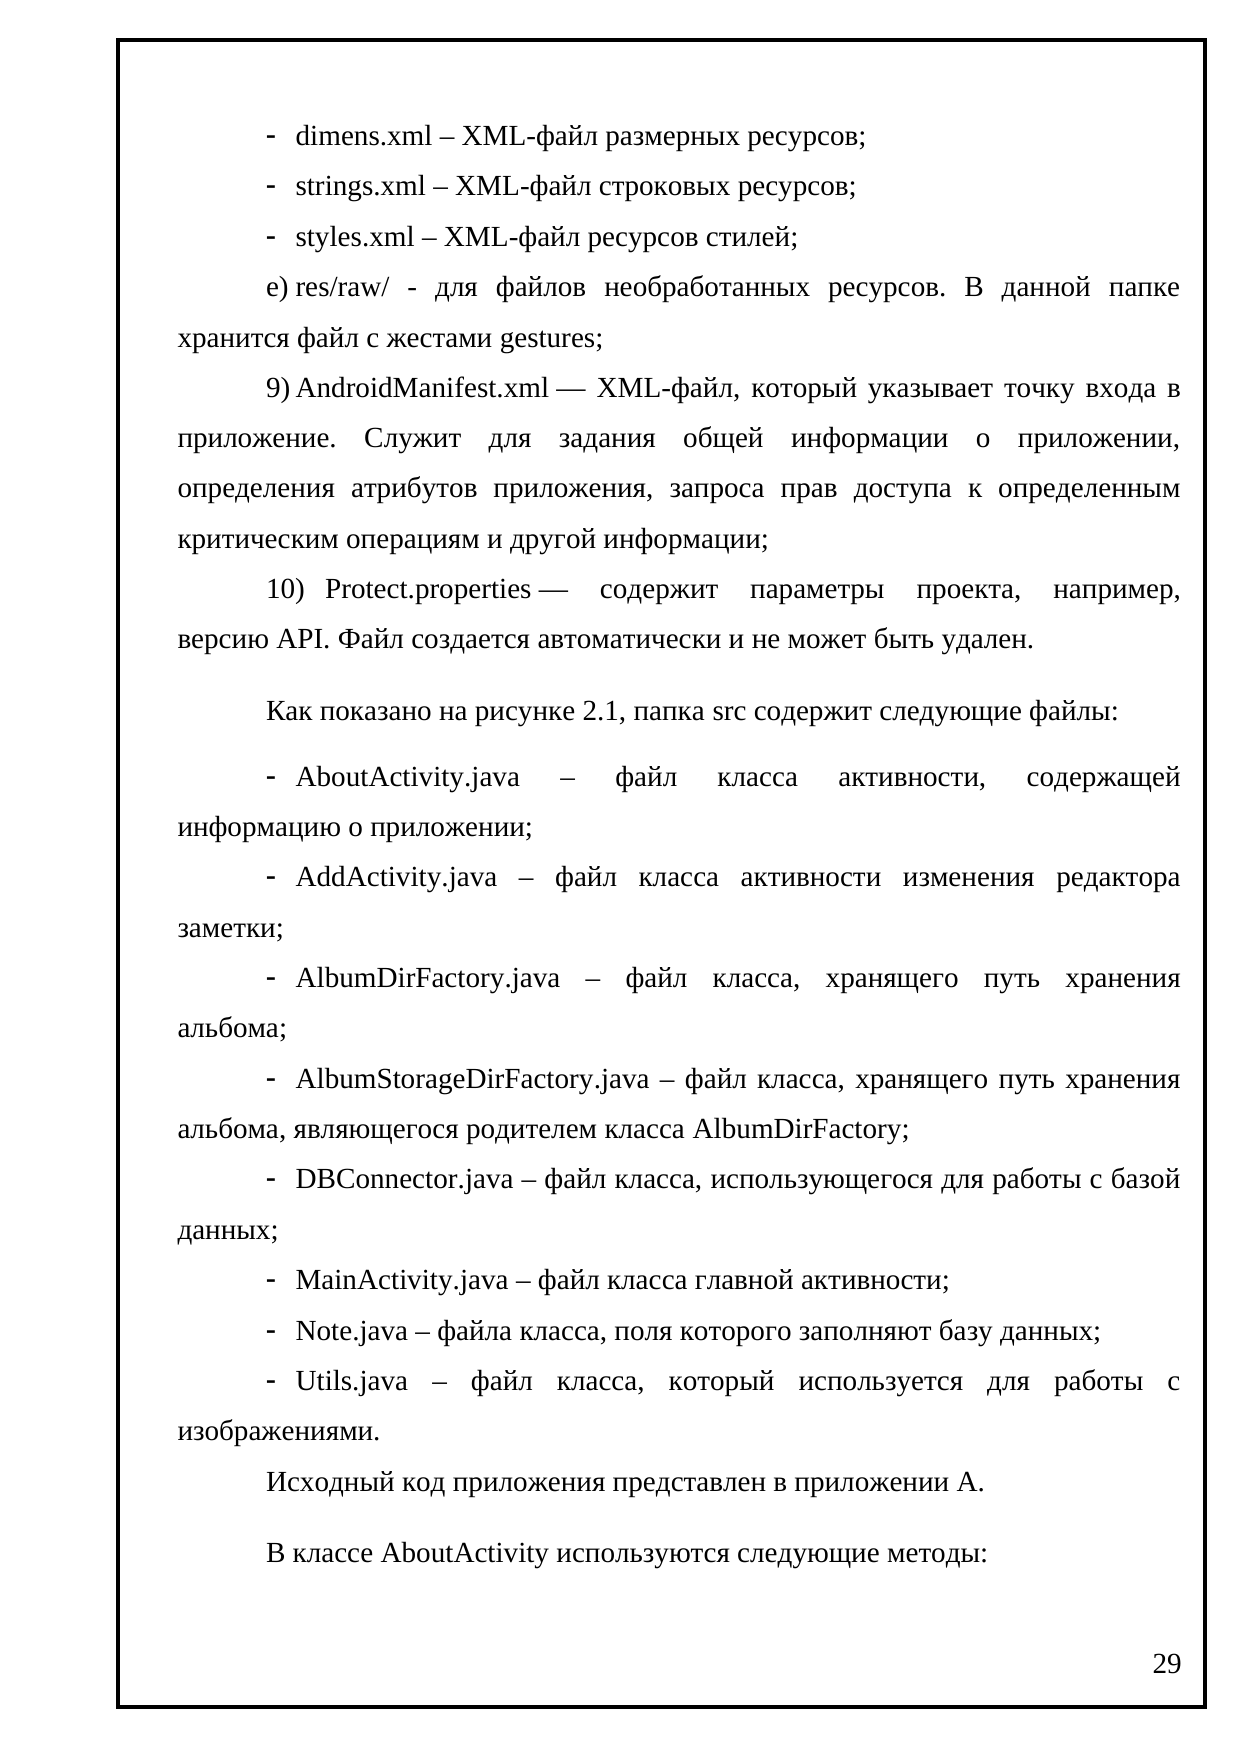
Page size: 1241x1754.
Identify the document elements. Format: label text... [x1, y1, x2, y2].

list res/raw/ - для файлов необработанных ресурсов. В данной папке хранится файл с жестами gestures; [177, 269, 1181, 353]
list MainActivity.java – файл класса главной активности; [177, 1262, 1181, 1296]
list AndroidManifest.xml — XML-файл, который указывает точку входа в приложение. Служит для задания общей информации о приложении, определения атрибутов приложения, запроса прав доступа к определенным критическим операциям и другой информации; [177, 370, 1181, 554]
list AddActivity.java – файл класса активности изменения редактора заметки; [177, 859, 1181, 943]
list Protect.properties — содержит параметры проекта, например, версию API. Файл создается автоматически и не может быть удален. [177, 571, 1181, 655]
list dimens.xml – XML-файл размерных ресурсов; [177, 118, 1181, 152]
list Utils.java – файл класса, который используется для работы с изображениями. [177, 1363, 1181, 1447]
list DBConnector.java – файл класса, использующегося для работы с базой данных; [177, 1162, 1181, 1246]
list AlbumDirFactory.java – файл класса, хранящего путь хранения альбома; [177, 960, 1181, 1044]
list strings.xml – XML-файл строковых ресурсов; [177, 168, 1181, 202]
text Как показано на рисунке 2.1, папка src содержит следующие файлы: [177, 693, 1181, 726]
list Note.java – файла класса, поля которого заполняют базу данных; [177, 1313, 1181, 1346]
list AlbumStorageDirFactory.java – файл класса, хранящего путь хранения альбома, являющегося родителем класса AlbumDirFactory; [177, 1061, 1181, 1145]
list styles.xml – XML-файл ресурсов стилей; [177, 219, 1181, 253]
list Исходный код приложения представлен в приложении А. [266, 1464, 1181, 1497]
text В классе AboutActivity используются следующие методы: [177, 1535, 1181, 1568]
list AboutActivity.java – файл класса активности, содержащей информацию о приложении; [177, 759, 1181, 843]
